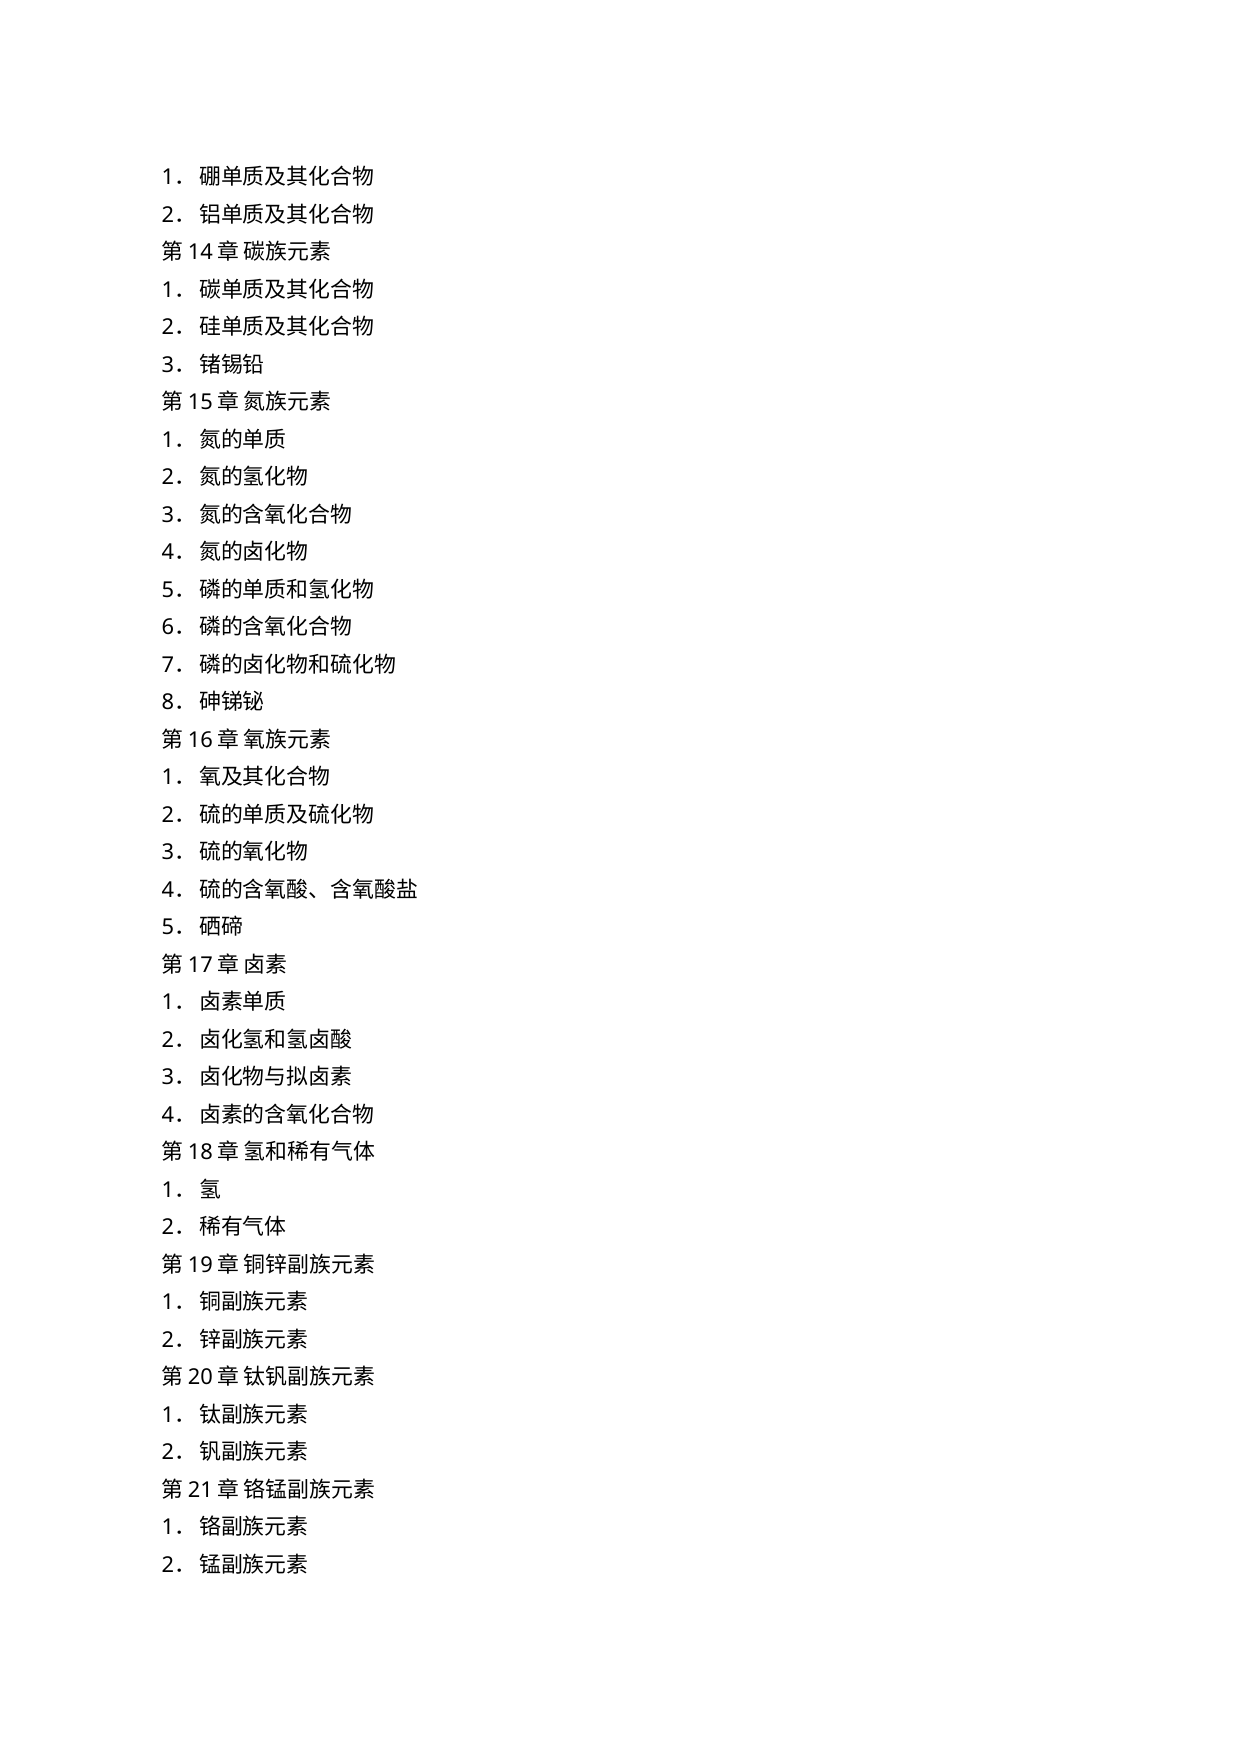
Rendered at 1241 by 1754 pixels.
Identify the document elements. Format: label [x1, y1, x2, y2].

table_header [150, 157, 1090, 1582]
